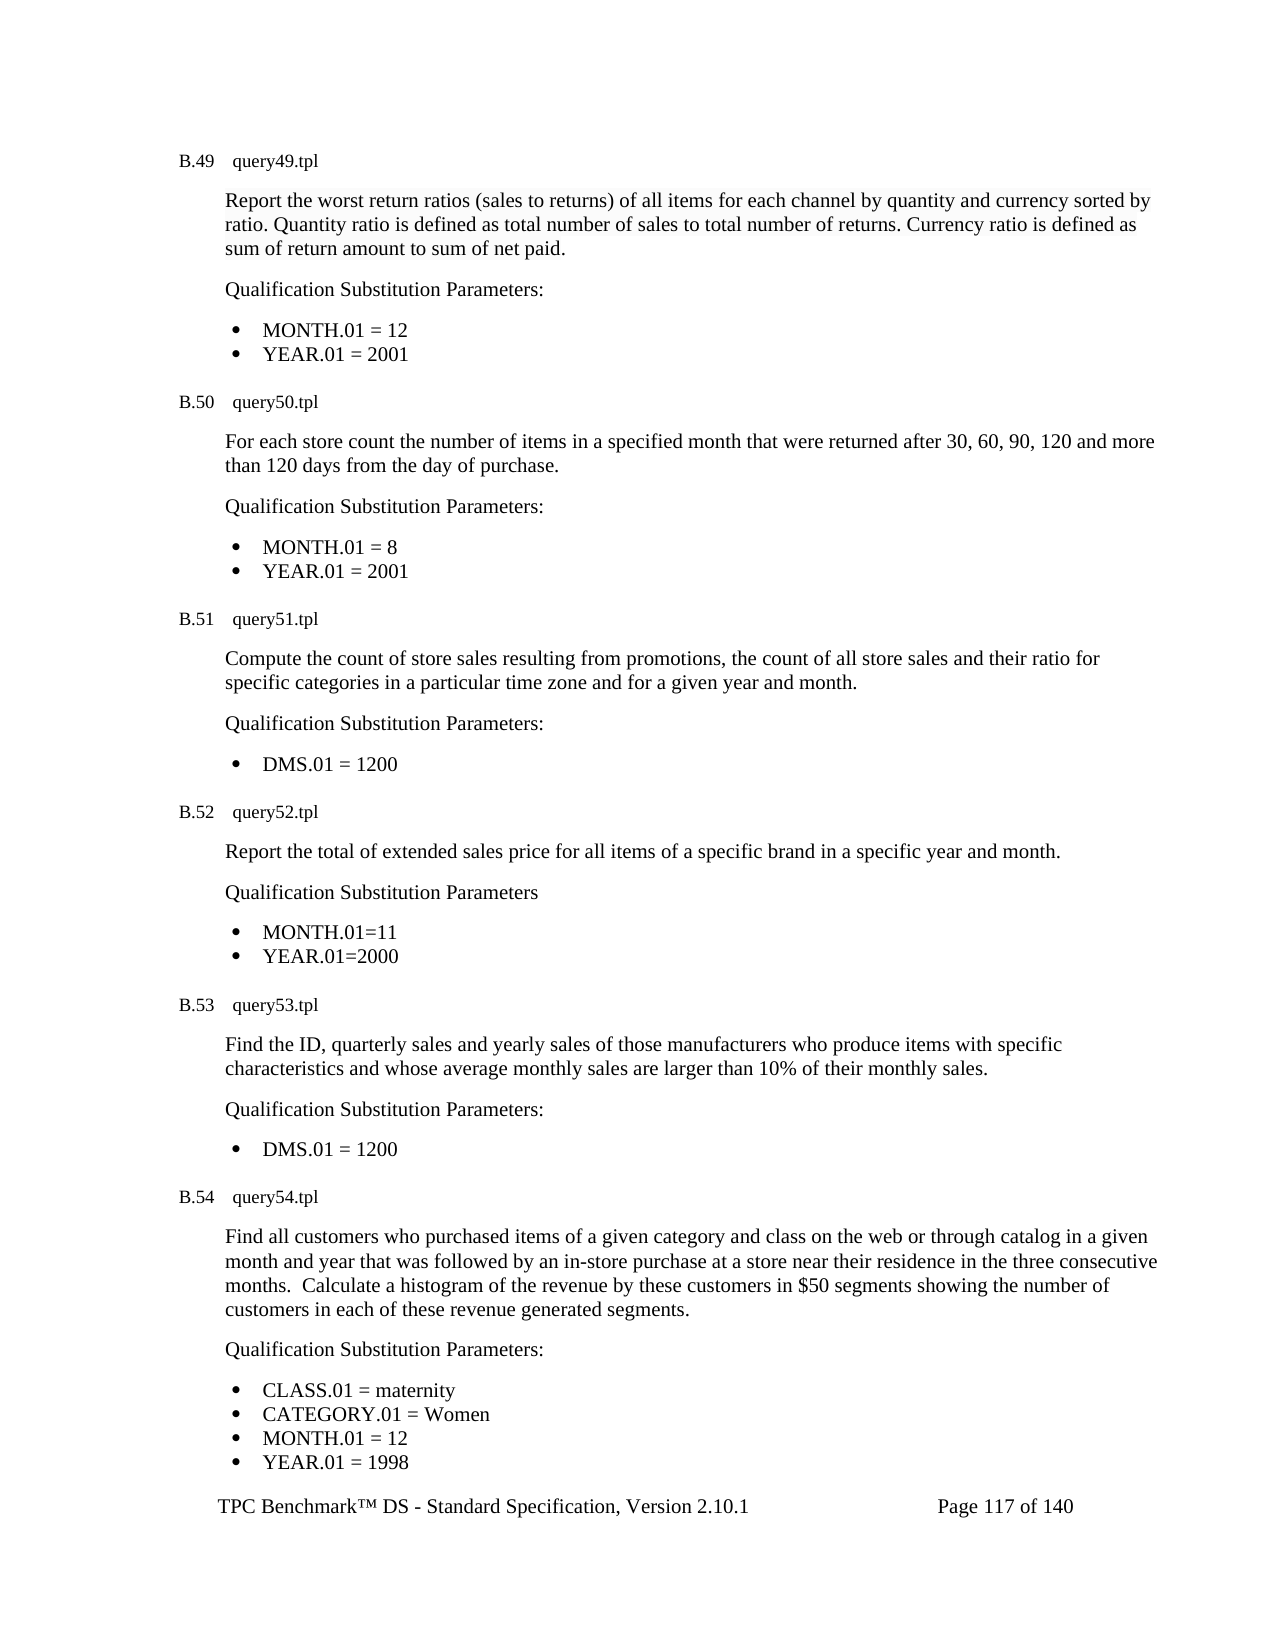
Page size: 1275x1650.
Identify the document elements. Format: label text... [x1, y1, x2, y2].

text For each store count the number of items in a specified month that were returned after 30, 60, 90, 120 and more than 120 days from the day of purchase. [225, 429, 1162, 477]
list CATEGORY.01 = Women [232, 1402, 1162, 1426]
text Qualification Substitution Parameters: [225, 1096, 1162, 1121]
list YEAR.01 = 2001 [232, 342, 1162, 366]
list MONTH.01=11 [232, 920, 1162, 944]
list DMS.01 = 1200 [232, 752, 1162, 776]
list DMS.01 = 1200 [232, 1137, 1162, 1161]
text Qualification Substitution Parameters: [225, 1337, 1162, 1361]
text query52.tpl [178, 801, 1162, 822]
text query54.tpl [178, 1186, 1162, 1208]
text query49.tpl [178, 150, 1162, 172]
list YEAR.01 = 1998 [232, 1450, 1162, 1474]
text Qualification Substitution Parameters: [225, 494, 1162, 518]
text query51.tpl [178, 608, 1162, 629]
list MONTH.01 = 12 [232, 318, 1162, 342]
text query50.tpl [178, 391, 1162, 412]
list YEAR.01 = 2001 [232, 559, 1162, 583]
text Qualification Substitution Parameters: [225, 711, 1162, 735]
text Find the ID, quarterly sales and yearly sales of those manufacturers who produce items with specific characteristics and whose average monthly sales are larger than 10% of their monthly sales. [225, 1032, 1162, 1080]
list YEAR.01=2000 [232, 944, 1162, 968]
list MONTH.01 = 8 [232, 535, 1162, 559]
text Report the worst return ratios (sales to returns) of all items for each channel by quantity and currency sorted by ratio. Quantity ratio is defined as total number of sales to total number of returns. Currency ratio is defined as sum of return amount to sum of net paid. [561, 188, 1162, 260]
text Qualification Substitution Parameters [225, 879, 1162, 904]
list MONTH.01 = 12 [232, 1426, 1162, 1450]
text Find all customers who purchased items of a given category and class on the web or through catalog in a given month and year that was followed by an in-store purchase at a store near their residence in the three consecutive months. Calculate a histogram of the revenue by these customers in $50 segments showing the number of customers in each of these revenue generated segments. [225, 1224, 1162, 1321]
text Compute the count of store sales resulting from promotions, the count of all store sales and their ratio for specific categories in a particular time zone and for a given year and month. [225, 646, 1162, 694]
list CLASS.01 = maternity [232, 1378, 1162, 1402]
text query53.tpl [178, 993, 1162, 1015]
text Report the total of extended sales price for all items of a specific brand in a specific year and month. [225, 839, 1162, 863]
text Qualification Substitution Parameters: [225, 277, 1162, 301]
